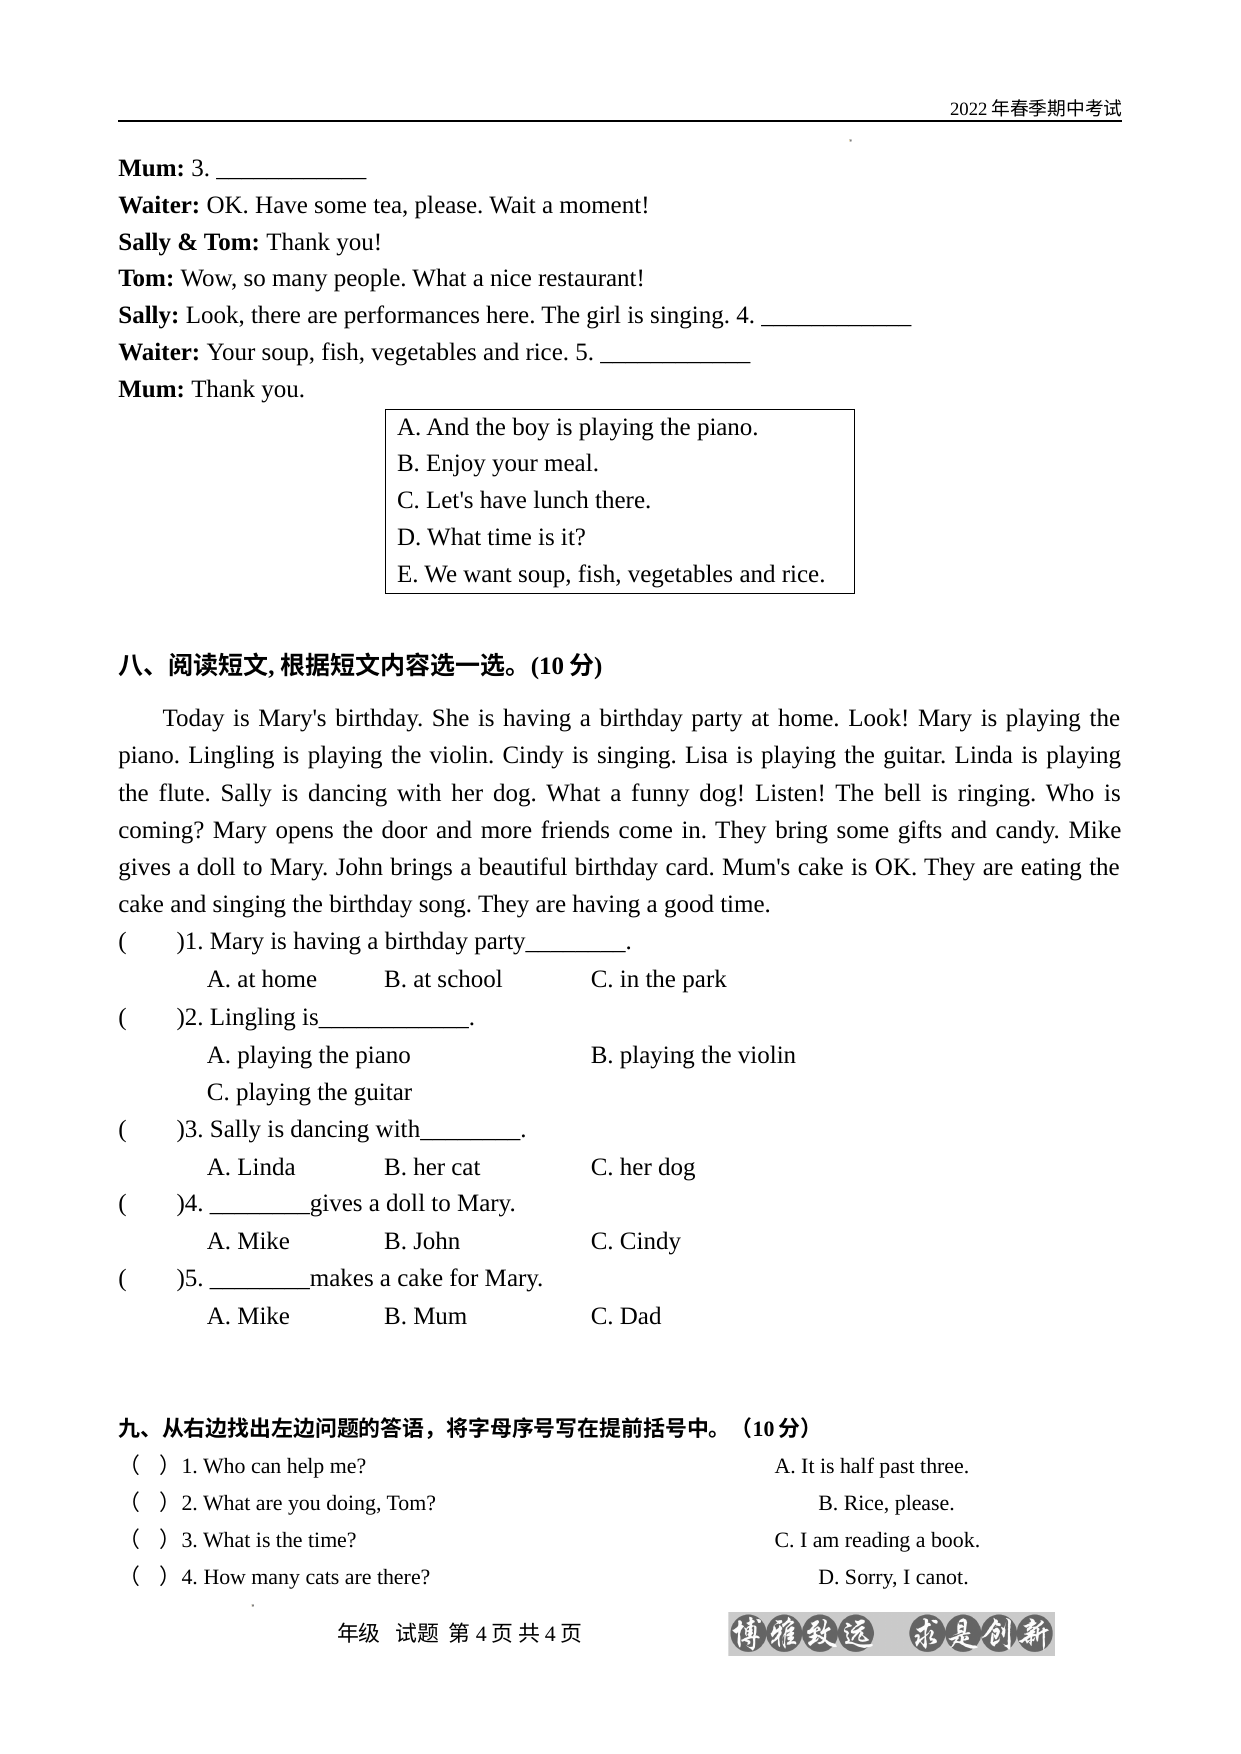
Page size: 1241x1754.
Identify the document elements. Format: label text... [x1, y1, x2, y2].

text A. Mike B. Mum C. Dad [118, 1299, 1122, 1332]
text （ ）2. What are you doing, Tom? B. Rice, please. [118, 1484, 1122, 1517]
text Waiter: Your soup, fish, vegetables and rice. 5. ____________ [118, 335, 1122, 368]
text Mum: 3. ____________ [118, 151, 1122, 184]
text ( )2. Lingling is____________. [118, 1000, 1122, 1033]
text ( )4. ________gives a doll to Mary. [118, 1186, 1122, 1219]
text Today is Mary's birthday. She is having a birthday party at home. Look! Mary is playing the piano. Lingling is playing the violin. Cindy is singing. Lisa is playing the guitar. Linda is playing the flute. Sally is dancing with her dog. What a funny dog! Listen! The bell is ringing. Who is coming? Mary opens the door and more friends come in. They bring some gifts and candy. Mike gives a doll to Mary. John brings a beautiful birthday card. Mum's cake is OK. They are eating the cake and singing the birthday song. They are having a good time. [118, 701, 1122, 920]
text （ ）1. Who can help me? A. It is half past three. [118, 1447, 1122, 1480]
text A. playing the piano B. playing the violin [118, 1038, 1122, 1071]
text 八、阅读短文, 根据短文内容选一选。(10分) [118, 631, 1122, 696]
text （ ）4. How many cats are there? D. Sorry, I canot. [118, 1559, 1122, 1591]
text Waiter: OK. Have some tea, please. Wait a moment! [118, 188, 1122, 221]
text Mum: Thank you. [118, 372, 1122, 404]
text A. at home B. at school C. in the park [118, 962, 1122, 995]
text ( )3. Sally is dancing with________. [118, 1112, 1122, 1144]
text ( )5. ________makes a cake for Mary. [118, 1261, 1122, 1294]
table_header A. And the boy is playing the piano. B. Enjoy your meal. C. Let's have lunch there. D. What time is it? E. We want soup, fish, vegetables and rice. [386, 410, 854, 593]
text Tom: Wow, so many people. What a nice restaurant! [118, 262, 1122, 294]
text 九、从右边找出左边问题的答语，将字母序号写在提前括号中。（10分） [118, 1410, 1122, 1443]
text A. Mike B. John C. Cindy [118, 1224, 1122, 1257]
text （ ）3. What is the time? C. I am reading a book. [118, 1522, 1122, 1554]
text Sally: Look, there are performances here. The girl is singing. 4. ____________ [118, 298, 1122, 331]
text ( )1. Mary is having a birthday party________. [118, 924, 1122, 957]
text C. playing the guitar [118, 1075, 1122, 1107]
text Sally & Tom: Thank you! [118, 225, 1122, 257]
text A. Linda B. her cat C. her dog [118, 1150, 1122, 1182]
